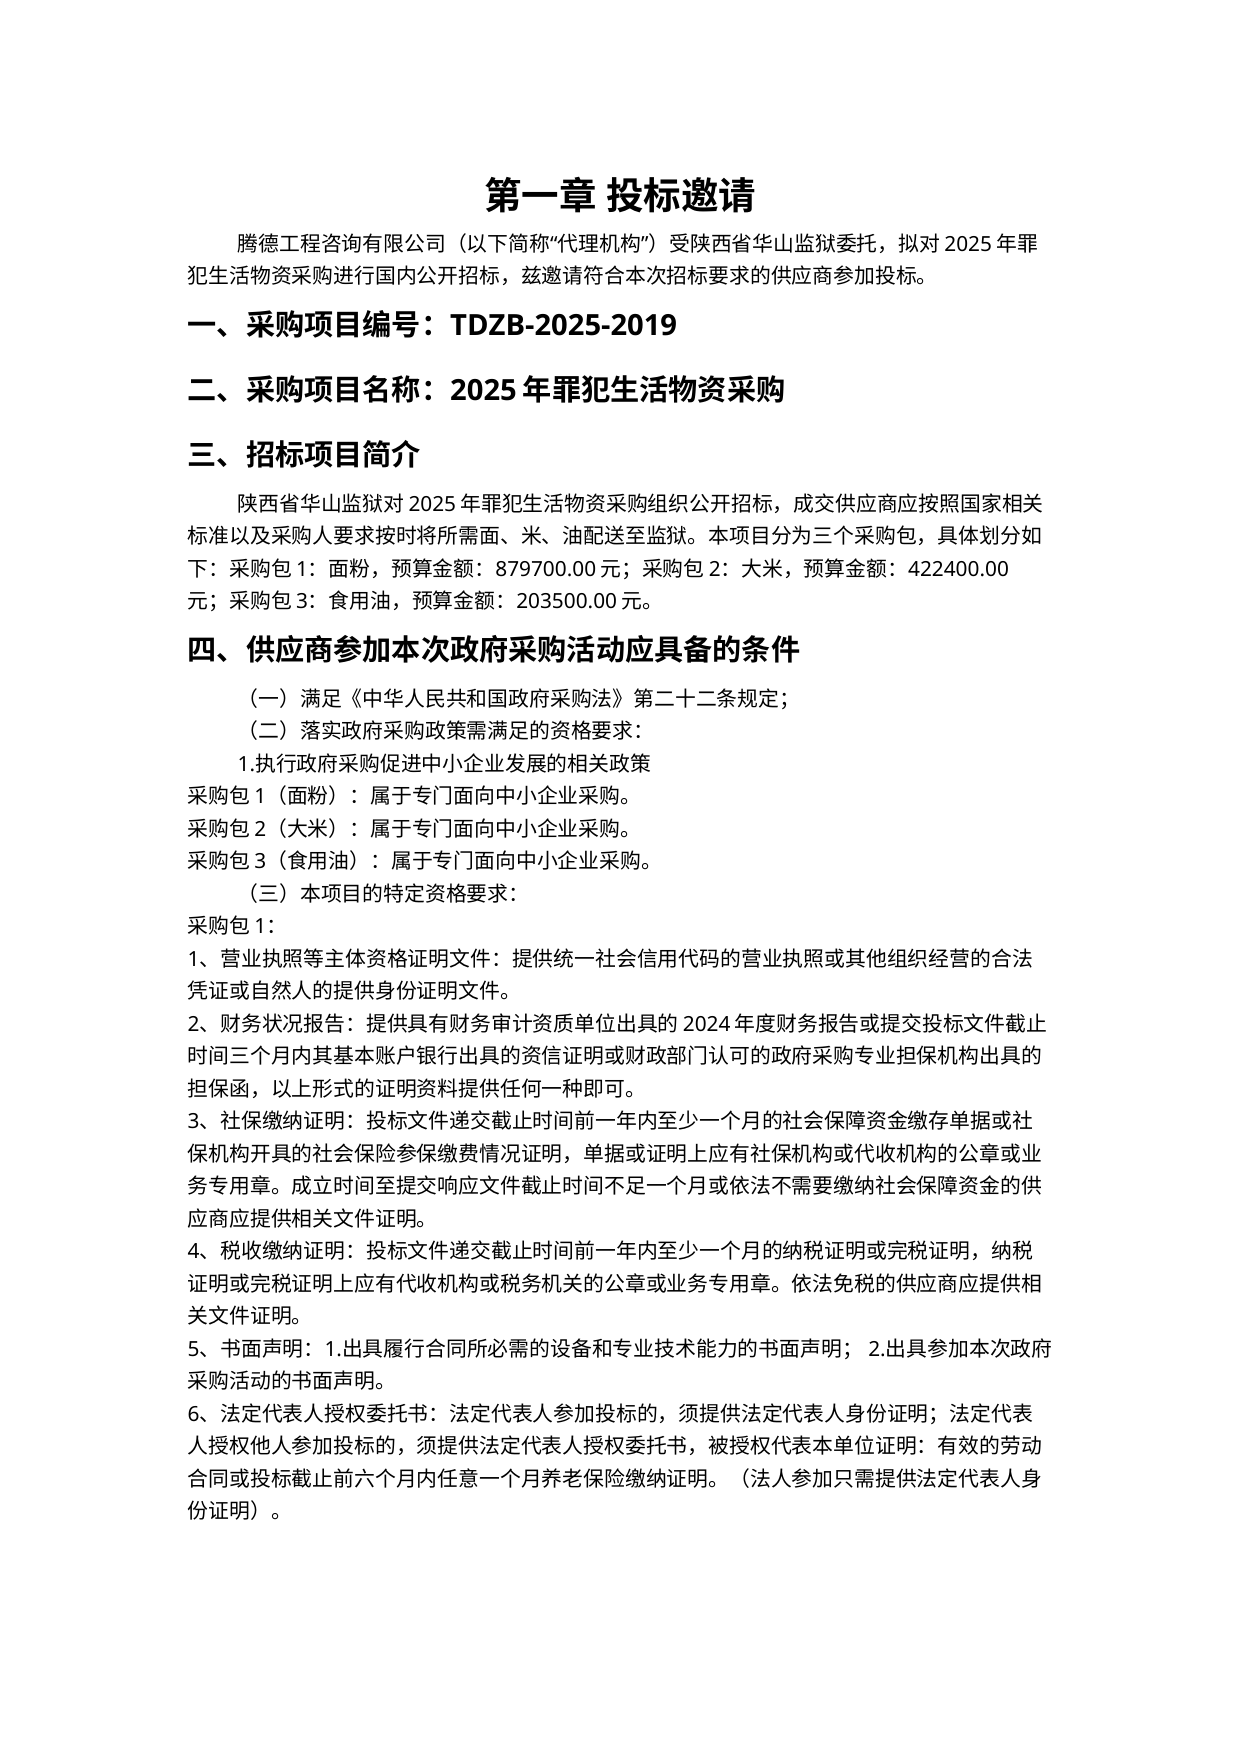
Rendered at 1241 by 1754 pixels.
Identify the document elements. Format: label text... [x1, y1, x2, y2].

text （一）满足《中华人民共和国政府采购法》第二十二条规定； [187, 682, 1053, 714]
text 1.执行政府采购促进中小企业发展的相关政策 [187, 747, 1053, 779]
text 采购包1（面粉）：属于专门面向中小企业采购。 [187, 779, 1053, 812]
text 第一章 投标邀请 [187, 162, 1053, 227]
text 陕西省华山监狱对2025年罪犯生活物资采购组织公开招标，成交供应商应按照国家相关标准以及采购人要求按时将所需面、米、油配送至监狱。本项目分为三个采购包，具体划分如下：采购包1：面粉，预算金额：879700.00元；采购包2：大米，预算金额：422400.00元；采购包3：食用油，预算金额：203500.00元。 [187, 487, 1053, 617]
text 二、采购项目名称：2025年罪犯生活物资采购 [187, 357, 1053, 422]
text 采购包2（大米）：属于专门面向中小企业采购。 [187, 812, 1053, 844]
text 采购包1： [187, 909, 1053, 942]
text 一、采购项目编号：TDZB-2025-2019 [187, 292, 1053, 357]
text （三）本项目的特定资格要求： [187, 877, 1053, 909]
text 四、供应商参加本次政府采购活动应具备的条件 [187, 617, 1053, 682]
text 腾德工程咨询有限公司（以下简称“代理机构”）受陕西省华山监狱委托，拟对2025年罪犯生活物资采购进行国内公开招标，兹邀请符合本次招标要求的供应商参加投标。 [187, 227, 1053, 292]
text 6、法定代表人授权委托书：法定代表人参加投标的，须提供法定代表人身份证明；法定代表人授权他人参加投标的，须提供法定代表人授权委托书，被授权代表本单位证明：有效的劳动合同或投标截止前六个月内任意一个月养老保险缴纳证明。（法人参加只需提供法定代表人身份证明）。 [187, 1397, 1053, 1527]
text 1、营业执照等主体资格证明文件：提供统一社会信用代码的营业执照或其他组织经营的合法凭证或自然人的提供身份证明文件。 [187, 942, 1053, 1007]
text （二）落实政府采购政策需满足的资格要求： [187, 714, 1053, 747]
text 采购包3（食用油）：属于专门面向中小企业采购。 [187, 844, 1053, 877]
text 5、书面声明：1.出具履行合同所必需的设备和专业技术能力的书面声明； 2.出具参加本次政府采购活动的书面声明。 [187, 1332, 1053, 1397]
text 3、社保缴纳证明：投标文件递交截止时间前一年内至少一个月的社会保障资金缴存单据或社保机构开具的社会保险参保缴费情况证明，单据或证明上应有社保机构或代收机构的公章或业务专用章。成立时间至提交响应文件截止时间不足一个月或依法不需要缴纳社会保障资金的供应商应提供相关文件证明。 [187, 1104, 1053, 1234]
text 2、财务状况报告：提供具有财务审计资质单位出具的2024年度财务报告或提交投标文件截止时间三个月内其基本账户银行出具的资信证明或财政部门认可的政府采购专业担保机构出具的担保函，以上形式的证明资料提供任何一种即可。 [187, 1007, 1053, 1104]
text 三、招标项目简介 [187, 422, 1053, 487]
text 4、税收缴纳证明：投标文件递交截止时间前一年内至少一个月的纳税证明或完税证明，纳税证明或完税证明上应有代收机构或税务机关的公章或业务专用章。依法免税的供应商应提供相关文件证明。 [187, 1234, 1053, 1332]
